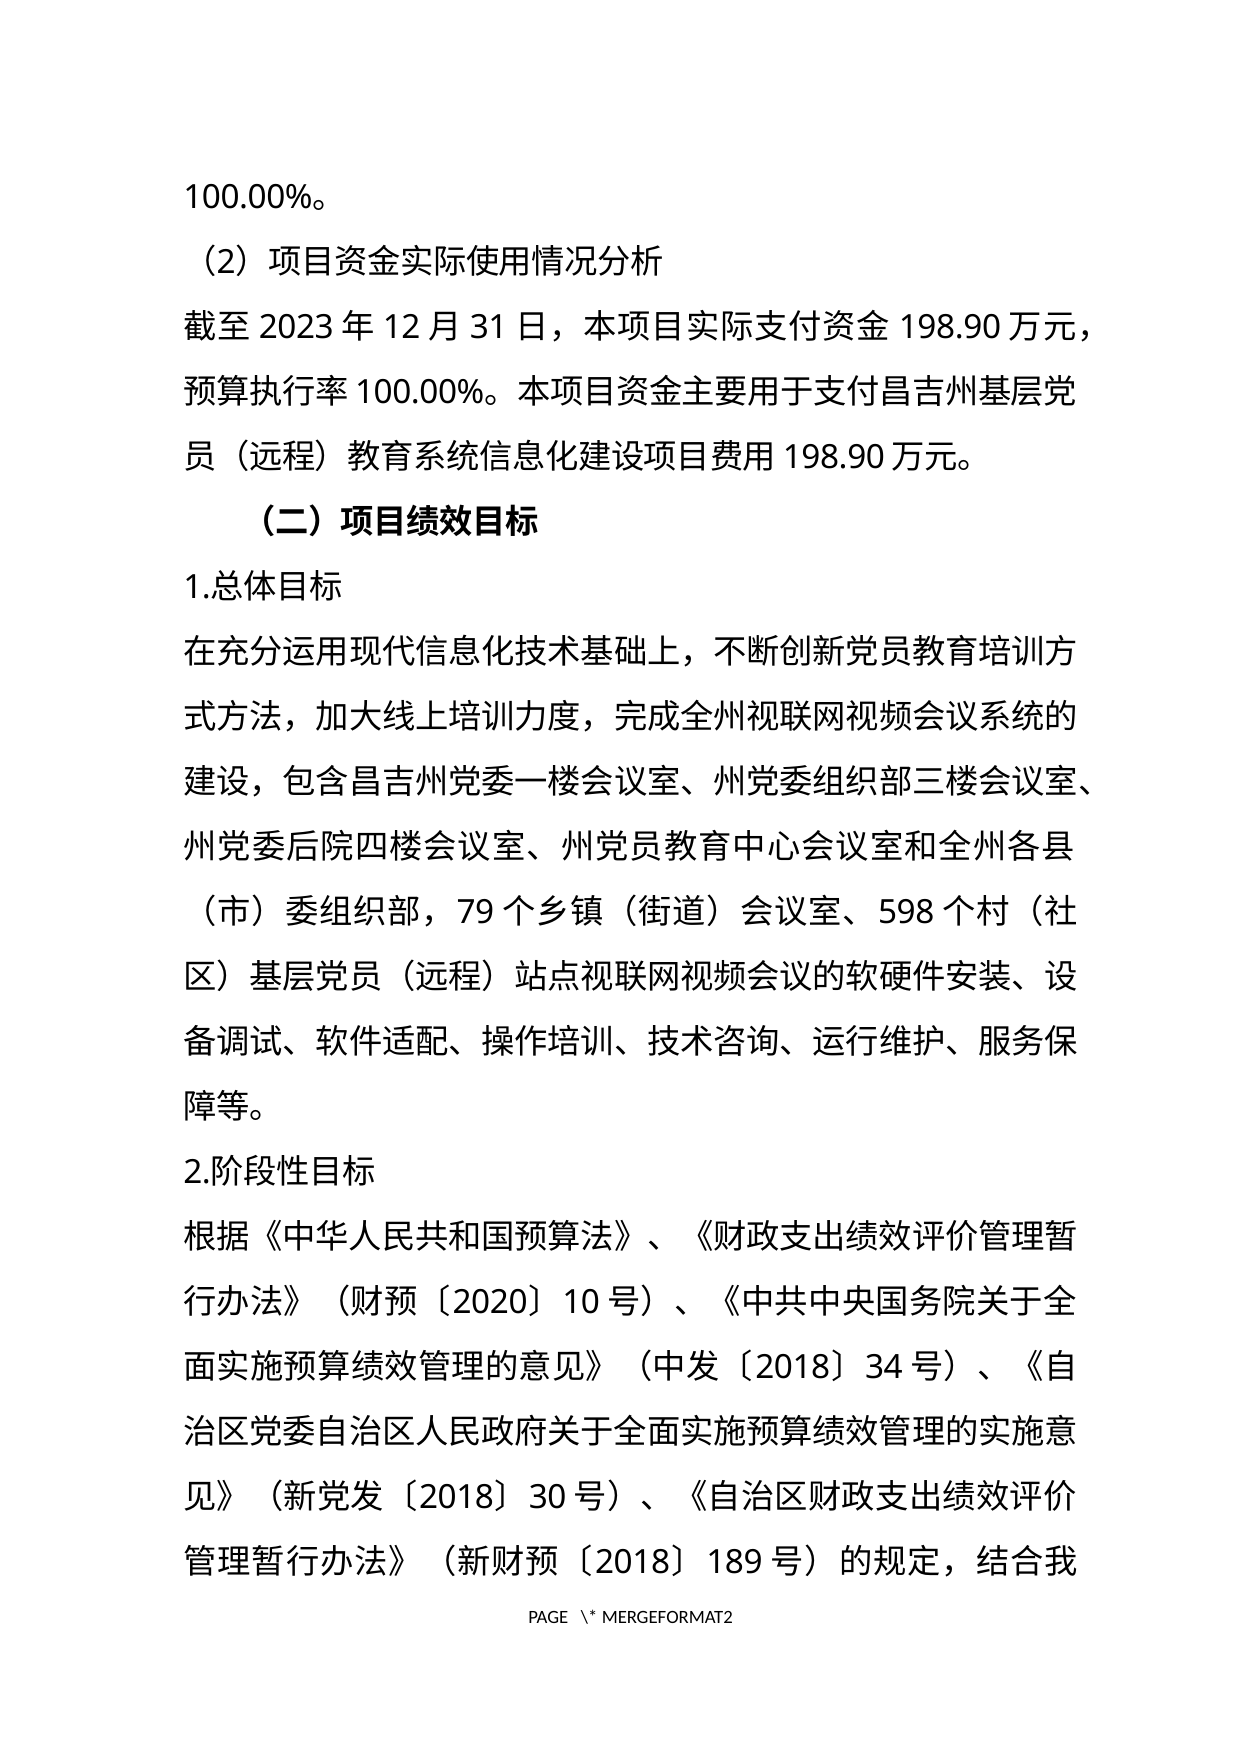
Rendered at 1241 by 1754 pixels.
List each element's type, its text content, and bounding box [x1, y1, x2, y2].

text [183, 162, 1078, 487]
text （二）项目绩效目标 [183, 487, 1078, 552]
